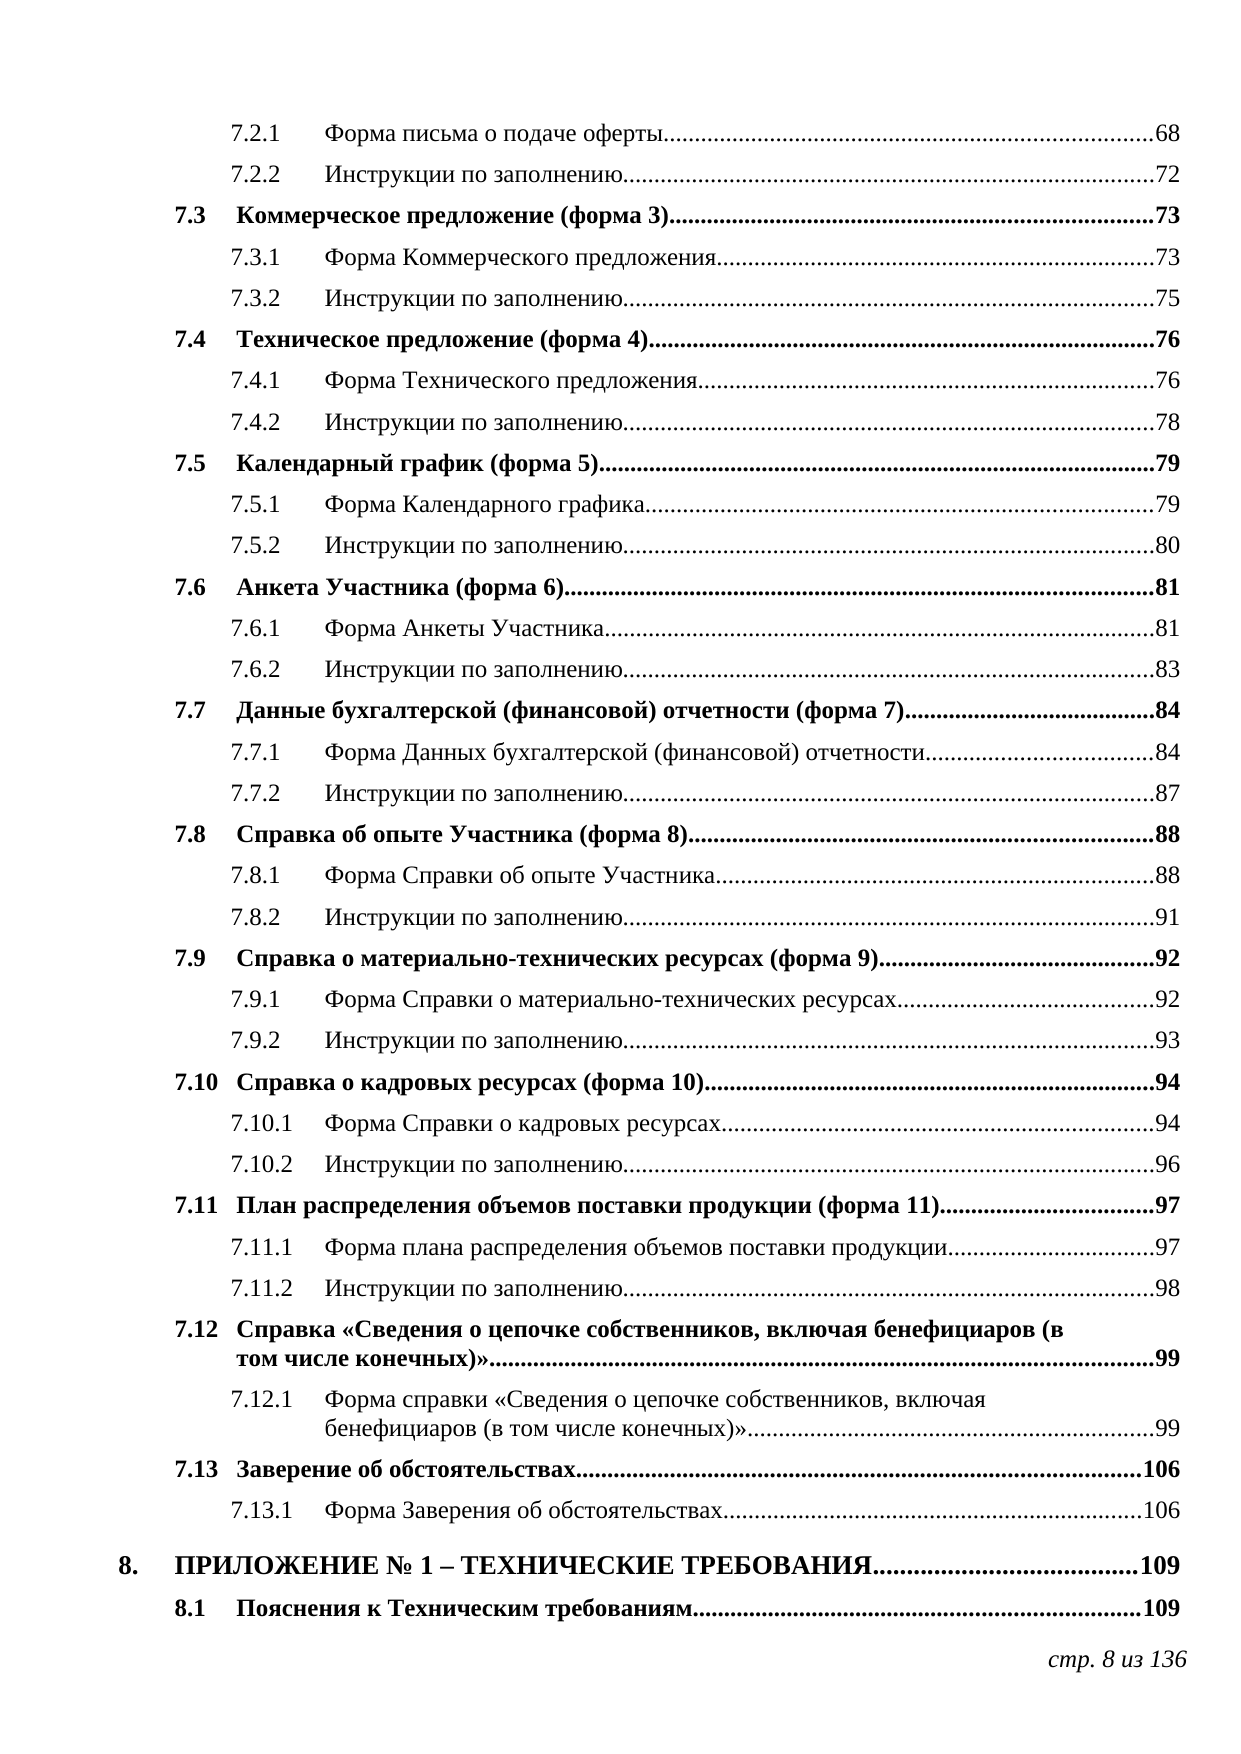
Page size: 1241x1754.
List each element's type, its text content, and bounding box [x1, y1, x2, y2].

text 7.11 План распределения объемов поставки продукции (форма 11) 97 [174, 1191, 1093, 1219]
text 7.6.1 Форма Анкеты Участника 81 [230, 613, 1063, 642]
text 7.2.1 Форма письма о подаче оферты 68 [230, 118, 1063, 147]
text 7.9.2 Инструкции по заполнению 93 [230, 1026, 1063, 1054]
text 7.3 Коммерческое предложение (форма 3) 73 [174, 201, 1093, 229]
text 7.7.2 Инструкции по заполнению 87 [230, 778, 1063, 807]
text 7.11.2 Инструкции по заполнению 98 [230, 1273, 1063, 1302]
text 8. ПРИЛОЖЕНИЕ № 1 – ТЕХНИЧЕСКИЕ ТРЕБОВАНИЯ 109 [118, 1549, 1063, 1581]
text 7.12 Справка «Сведения о цепочке собственников, включая бенефициаров (в том числе конечных)» 99 [174, 1314, 1093, 1372]
text 7.6 Анкета Участника (форма 6) 81 [174, 572, 1093, 601]
text 7.12.1 Форма справки «Сведения о цепочке собственников, включая бенефициаров (в том числе конечных)» 99 [230, 1384, 1063, 1442]
text 7.3.1 Форма Коммерческого предложения 73 [230, 242, 1063, 271]
text 7.8.1 Форма Справки об опыте Участника 88 [230, 861, 1063, 889]
text 7.6.2 Инструкции по заполнению 83 [230, 654, 1063, 683]
text 7.13 Заверение об обстоятельствах 106 [174, 1454, 1093, 1483]
text 7.4.2 Инструкции по заполнению 78 [230, 407, 1063, 436]
text 7.8 Справка об опыте Участника (форма 8) 88 [174, 819, 1093, 848]
text 7.2.2 Инструкции по заполнению 72 [230, 159, 1063, 188]
text 7.10 Справка о кадровых ресурсах (форма 10) 94 [174, 1067, 1093, 1096]
text 7.9.1 Форма Справки о материально-технических ресурсах 92 [230, 984, 1063, 1013]
text 7.7.1 Форма Данных бухгалтерской (финансовой) отчетности 84 [230, 737, 1063, 766]
text 7.3.2 Инструкции по заполнению 75 [230, 283, 1063, 312]
text 7.8.2 Инструкции по заполнению 91 [230, 902, 1063, 931]
text 7.7 Данные бухгалтерской (финансовой) отчетности (форма 7) 84 [174, 696, 1093, 724]
text 7.4.1 Форма Технического предложения 76 [230, 366, 1063, 394]
text 7.11.1 Форма плана распределения объемов поставки продукции 97 [230, 1232, 1063, 1261]
text 7.4 Техническое предложение (форма 4) 76 [174, 324, 1093, 353]
text 7.5 Календарный график (форма 5) 79 [174, 448, 1093, 477]
text 7.10.1 Форма Справки о кадровых ресурсах 94 [230, 1108, 1063, 1137]
text 7.5.1 Форма Календарного графика 79 [230, 489, 1063, 518]
text 8.1 Пояснения к Техническим требованиям 109 [174, 1593, 1093, 1622]
text 7.13.1 Форма Заверения об обстоятельствах 106 [230, 1496, 1063, 1524]
text 7.5.2 Инструкции по заполнению 80 [230, 531, 1063, 559]
text 7.10.2 Инструкции по заполнению 96 [230, 1149, 1063, 1178]
text 7.9 Справка о материально-технических ресурсах (форма 9) 92 [174, 943, 1093, 972]
